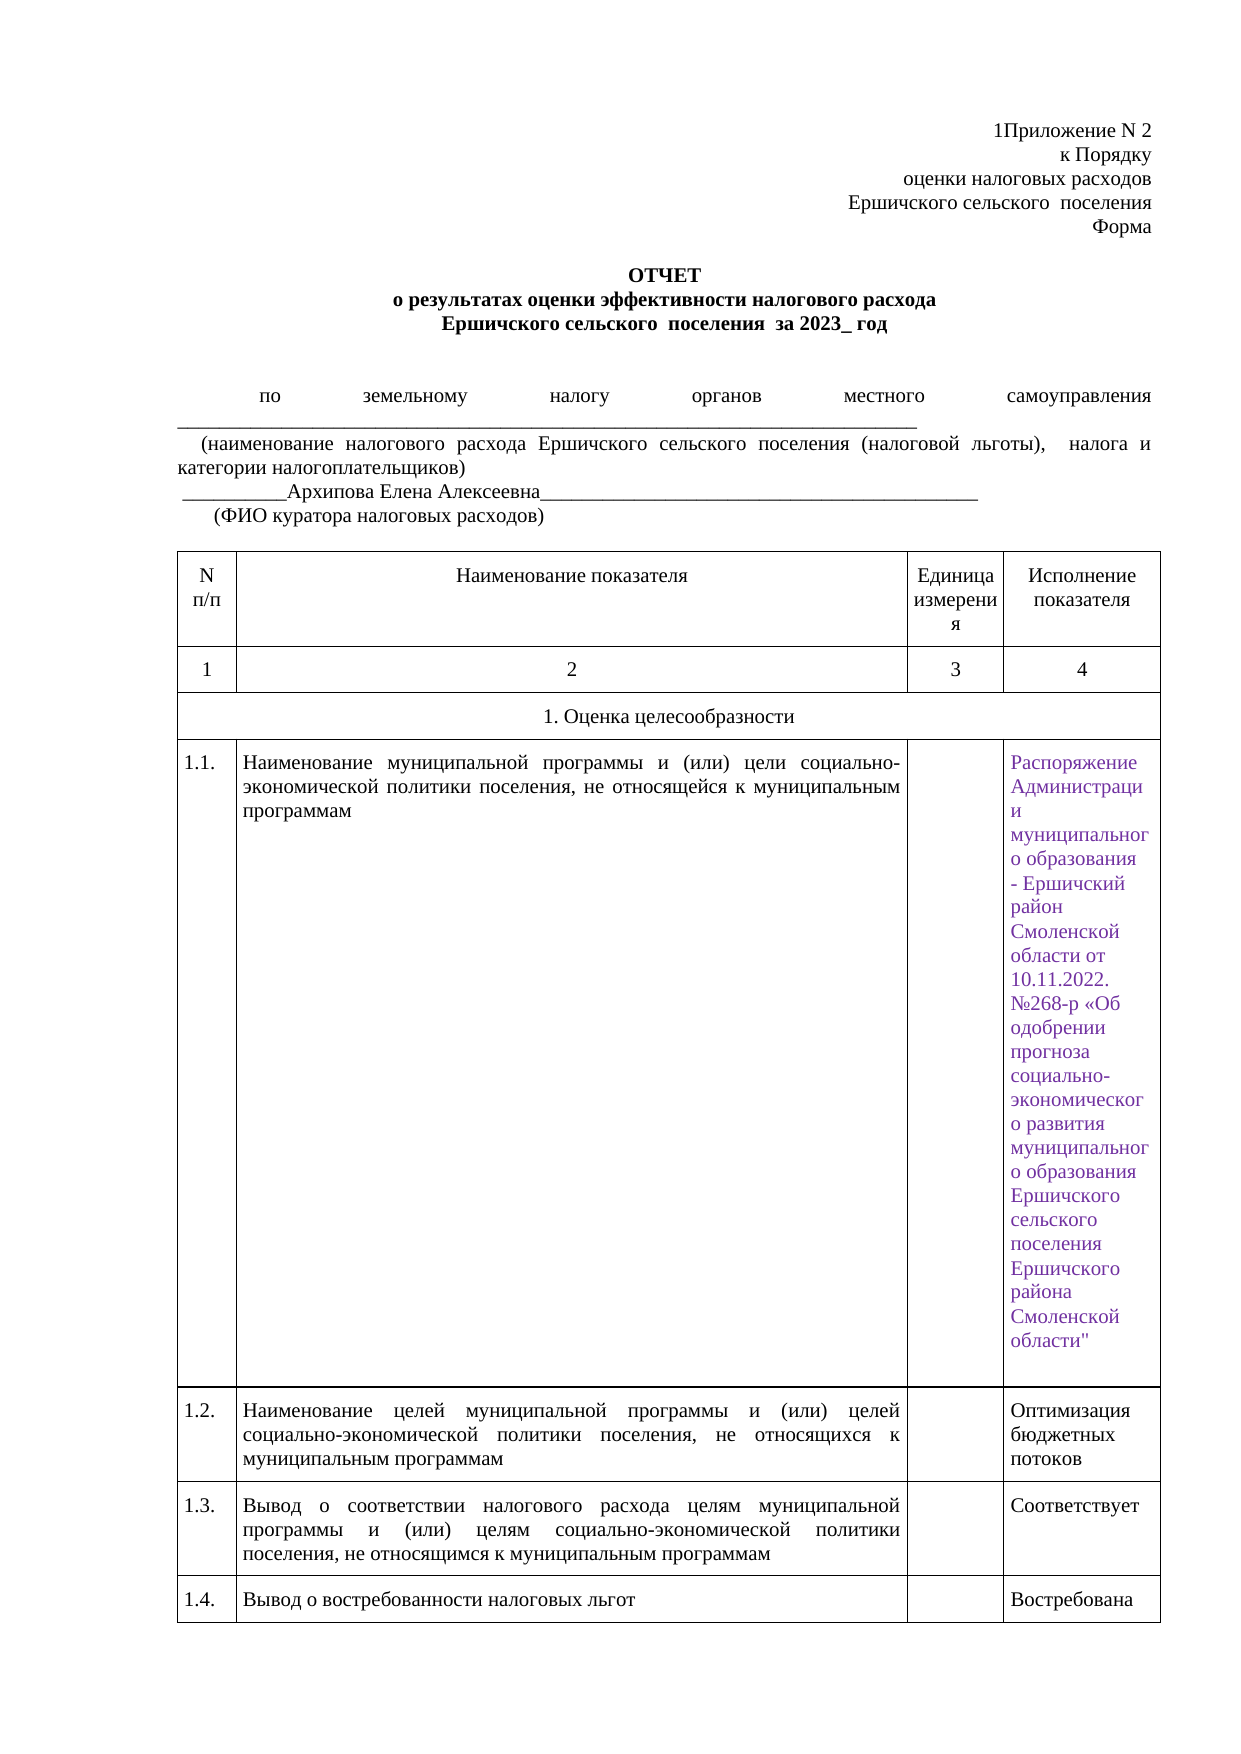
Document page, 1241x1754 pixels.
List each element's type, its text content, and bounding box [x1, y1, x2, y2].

table_cell 1.1. [178, 740, 236, 1386]
table_header Исполнение показателя [1004, 552, 1160, 646]
table_cell 1.2. [178, 1388, 236, 1481]
text __________Архипова Елена Алексеевна__________________________________________ [177, 479, 1152, 503]
text Форма [177, 214, 1152, 238]
text (ФИО куратора налоговых расходов) [177, 503, 1152, 527]
table_cell Востребована [1004, 1576, 1160, 1622]
table_header Наименование показателя [237, 552, 907, 646]
table_cell [908, 1576, 1003, 1622]
table_cell 3 [908, 647, 1003, 692]
table_cell [908, 1482, 1003, 1575]
text 1Приложение N 2 [177, 118, 1152, 142]
table_cell 2 [237, 647, 907, 692]
table_cell [908, 740, 1003, 1386]
table_cell 1.3. [178, 1482, 236, 1575]
text (наименование налогового расхода Ершичского сельского поселения (налоговой льготы), налога и категории налогоплательщиков) [177, 431, 1152, 479]
table_cell 4 [1004, 647, 1160, 692]
text о результатах оценки эффективности налогового расхода [177, 287, 1152, 311]
table_cell Оптимизация бюджетных потоков [1004, 1388, 1160, 1481]
text к Порядку [177, 142, 1152, 166]
text Ершичского сельского поселения за 2023_ год [177, 311, 1152, 335]
table_cell Вывод о соответствии налогового расхода целям муниципальной программы и (или) целям социально-экономической политики поселения, не относящимся к муниципальным программам [237, 1482, 907, 1575]
table_header N п/п [178, 552, 236, 646]
table_cell Соответствует [1004, 1482, 1160, 1575]
table_cell 1 [178, 647, 236, 692]
table_cell Вывод о востребованности налоговых льгот [237, 1576, 907, 1622]
table_cell Распоряжение Администрации муниципального образования - Ершичский район Смоленской области от 10.11.2022. №268-р «Об одобрении прогноза социально-экономического развития муниципального образования Ершичского сельского поселения Ершичского района Смоленской области" [1004, 740, 1160, 1386]
table_cell Наименование целей муниципальной программы и (или) целей социально-экономической политики поселения, не относящихся к муниципальным программам [237, 1388, 907, 1481]
table_cell Наименование муниципальной программы и (или) цели социально-экономической политики поселения, не относящейся к муниципальным программам [237, 740, 907, 1386]
table_cell 1. Оценка целесообразности [178, 693, 1160, 738]
text оценки налоговых расходов [177, 166, 1152, 190]
table_header Единица измерения [908, 552, 1003, 646]
text Ершичского сельского поселения [177, 190, 1152, 214]
text ОТЧЕТ [177, 262, 1152, 287]
table_cell [908, 1388, 1003, 1481]
table_cell 1.4. [178, 1576, 236, 1622]
text по земельному налогу органов местного самоуправления _______________________________________________________________________ [177, 383, 1152, 431]
